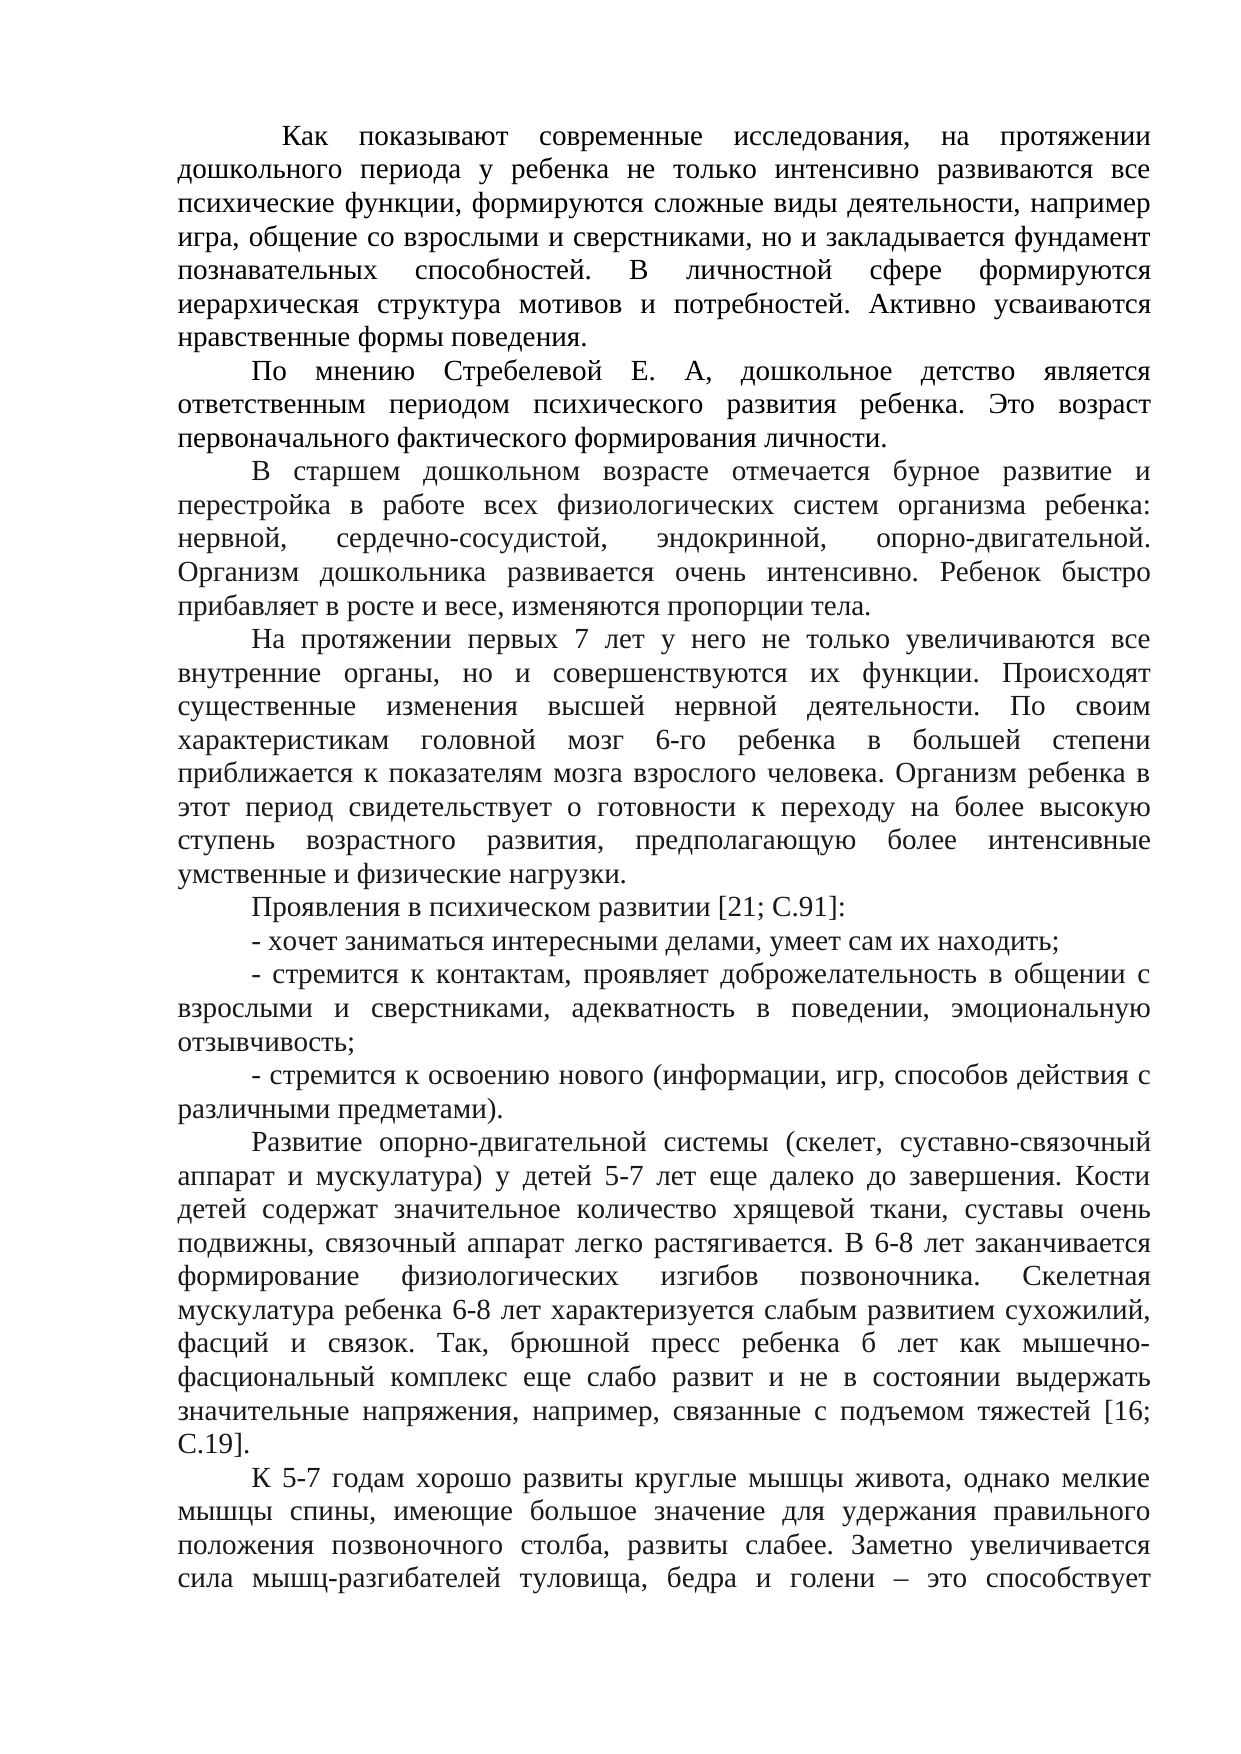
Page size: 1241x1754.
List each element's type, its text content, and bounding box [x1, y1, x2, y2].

text В старшем дошкольном возрасте отмечается бурное развитие и перестройка в работе всех физиологических систем организма ребенка: нервной, сердечно-сосудистой, эндокринной, опорно-двигательной. Организм дошкольника развивается очень интенсивно. Ребенок быстро прибавляет в росте и весе, изменяются пропорции тела. [177, 453, 1152, 621]
text По мнению Стребелевой Е. А, дошкольное детство является ответственным периодом психического развития ребенка. Это возраст первоначального фактического формирования личности. [177, 353, 1152, 453]
text - стремится к освоению нового (информации, игр, способов действия с различными предметами). [177, 1057, 1152, 1124]
text Развитие опорно-двигательной системы (скелет, суставно-связочный аппарат и мускулатура) у детей 5-7 лет еще далеко до завершения. Кости детей содержат значительное количество хрящевой ткани, суставы очень подвижны, связочный аппарат легко растягивается. В 6-8 лет заканчивается формирование физиологических изгибов позвоночника. Скелетная мускулатура ребенка 6-8 лет характеризуется слабым развитием сухожилий, фасций и связок. Так, брюшной пресс ребенка б лет как мышечно-фасциональный комплекс еще слабо развит и не в состоянии выдержать значительные напряжения, например, связанные с подъемом тяжестей [16; C.19]. [177, 1124, 1152, 1460]
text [177, 1460, 1152, 1594]
text Как показывают современные исследования, на протяжении дошкольного периода у ребенка не только интенсивно развиваются все психические функции, формируются сложные виды деятельности, например игра, общение со взрослыми и сверстниками, но и закладывается фундамент познавательных способностей. В личностной сфере формируются иерархическая структура мотивов и потребностей. Активно усваиваются нравственные формы поведения. [177, 118, 1152, 353]
text - хочет заниматься интересными делами, умеет сам их находить; [177, 923, 1152, 957]
text - стремится к контактам, проявляет доброжелательность в общении с взрослыми и сверстниками, адекватность в поведении, эмоциональную отзывчивость; [177, 957, 1152, 1057]
text На протяжении первых 7 лет у него не только увеличиваются все внутренние органы, но и совершенствуются их функции. Происходят существенные изменения высшей нервной деятельности. По своим характеристикам головной мозг 6-го ребенка в большей степени приближается к показателям мозга взрослого человека. Организм ребенка в этот период свидетельствует о готовности к переходу на более высокую ступень возрастного развития, предполагающую более интенсивные умственные и физические нагрузки. [177, 621, 1152, 889]
text Проявления в психическом развитии [21; С.91]: [177, 889, 1152, 923]
